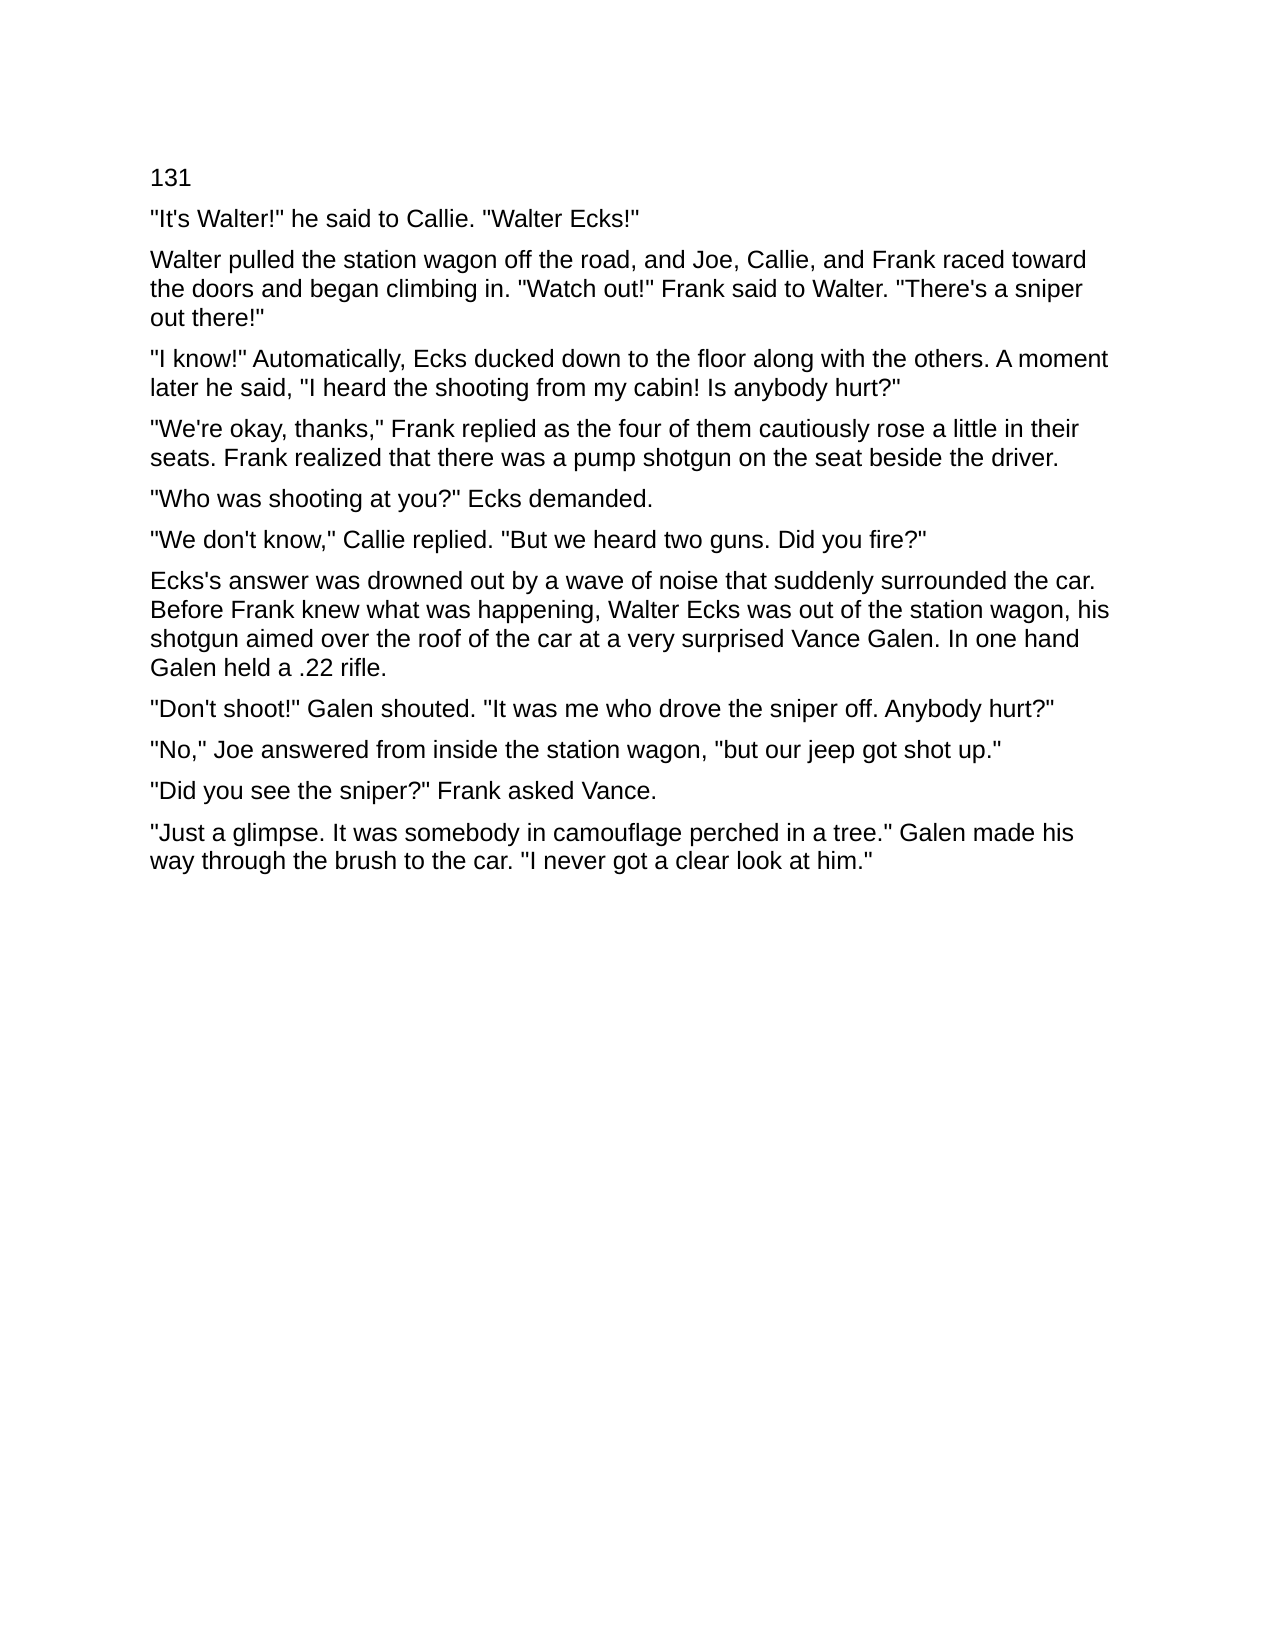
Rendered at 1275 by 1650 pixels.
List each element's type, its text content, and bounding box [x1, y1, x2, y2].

text "Don't shoot!" Galen shouted. "It was me who drove the sniper off. Anybody hurt?" [150, 694, 1125, 722]
text Ecks's answer was drowned out by a wave of noise that suddenly surrounded the car. Before Frank knew what was happening, Walter Ecks was out of the station wagon, his shotgun aimed over the roof of the car at a very surprised Vance Galen. In one hand Galen held a .22 rifle. [150, 566, 1125, 681]
text 131 [150, 162, 1125, 191]
text "Did you see the sniper?" Frank asked Vance. [150, 776, 1125, 805]
text "It's Walter!" he said to Callie. "Walter Ecks!" [150, 204, 1125, 232]
text "We don't know," Callie replied. "But we heard two guns. Did you fire?" [150, 525, 1125, 554]
text "Who was shooting at you?" Ecks demanded. [150, 484, 1125, 512]
text "I know!" Automatically, Ecks ducked down to the floor along with the others. A moment later he said, "I heard the shooting from my cabin! Is anybody hurt?" [150, 344, 1125, 401]
text "We're okay, thanks," Frank replied as the four of them cautiously rose a little in their seats. Frank realized that there was a pump shotgun on the seat beside the driver. [150, 414, 1125, 471]
text Walter pulled the station wagon off the road, and Joe, Callie, and Frank raced toward the doors and began climbing in. "Watch out!" Frank said to Walter. "There's a sniper out there!" [150, 245, 1125, 331]
text "No," Joe answered from inside the station wagon, "but our jeep got shot up." [150, 735, 1125, 764]
text "Just a glimpse. It was somebody in camouflage perched in a tree." Galen made his way through the brush to the car. "I never got a clear look at him." [150, 817, 1125, 875]
